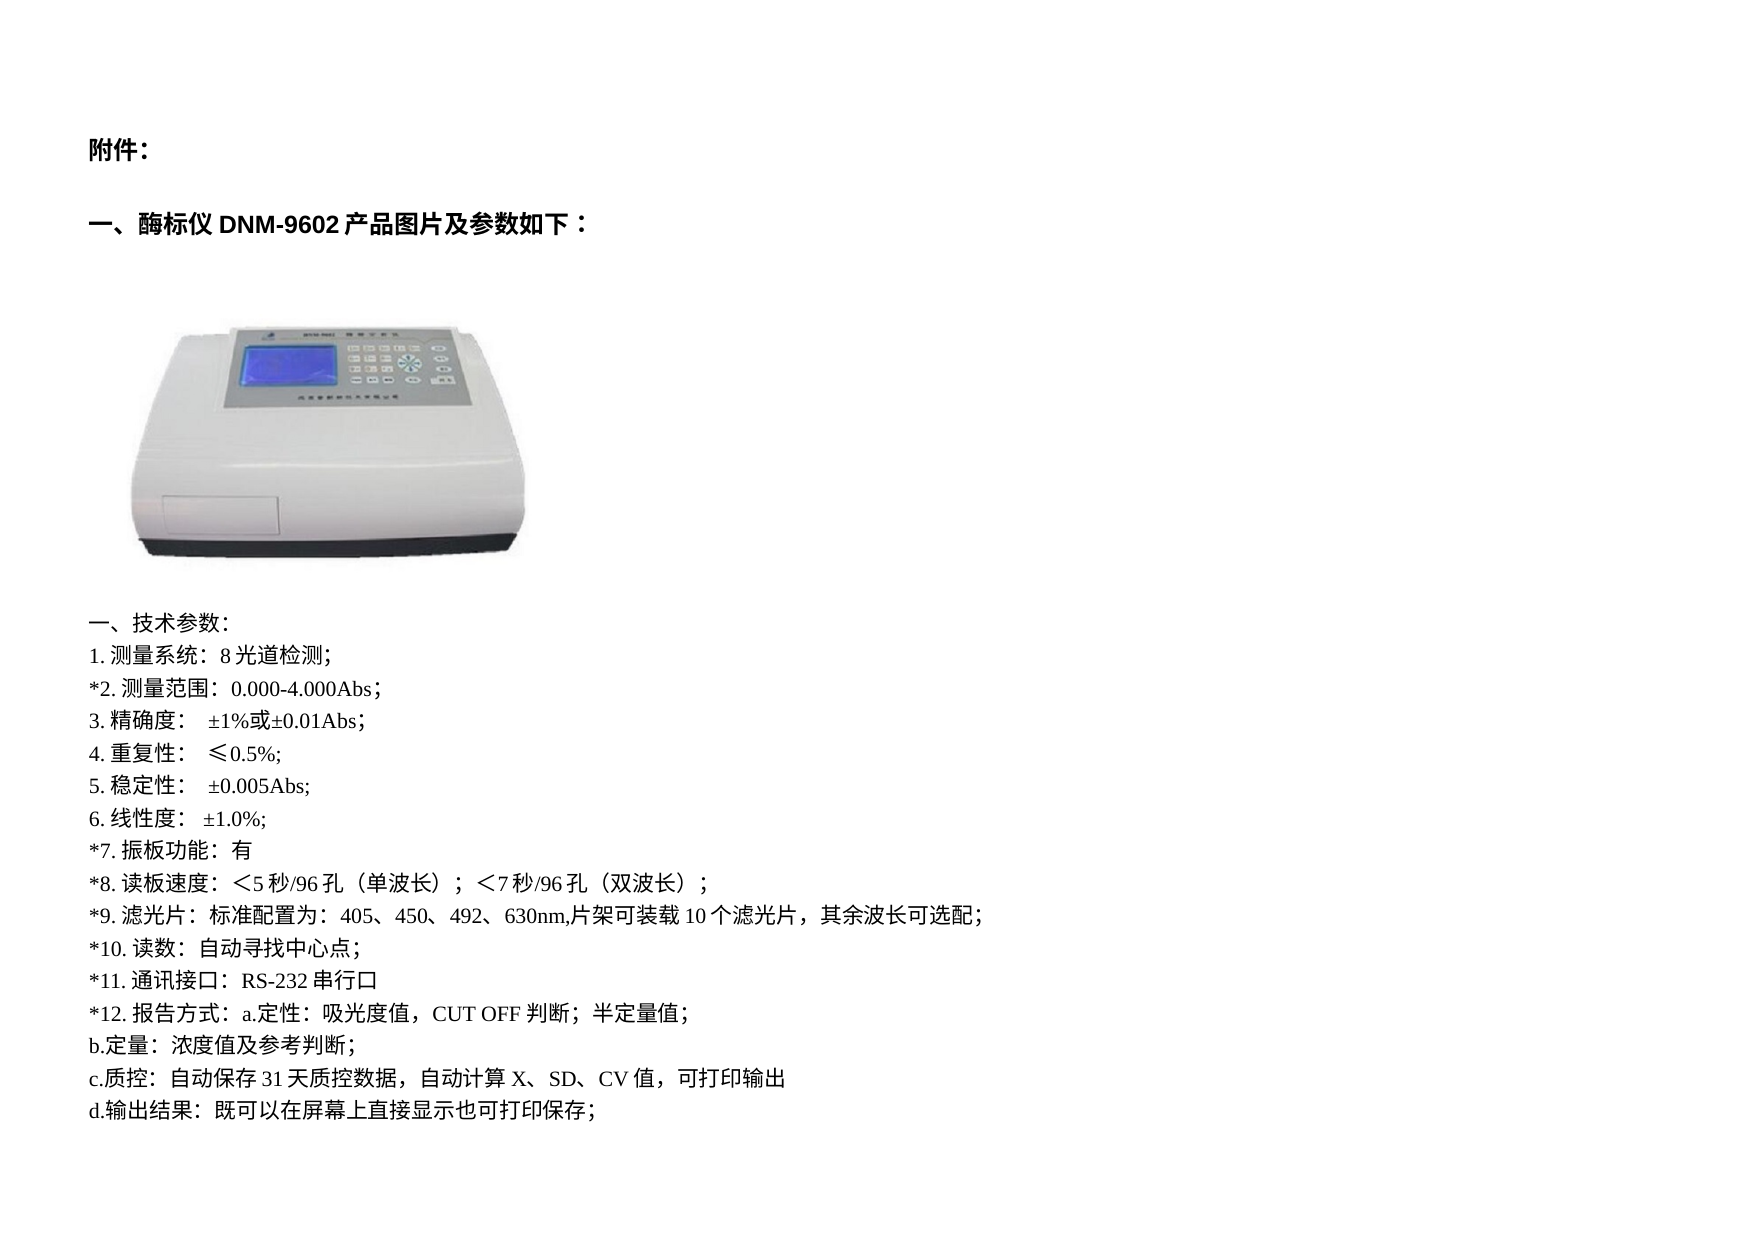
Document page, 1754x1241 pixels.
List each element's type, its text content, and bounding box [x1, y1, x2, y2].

text 附件： [89, 116, 1665, 181]
picture [88, 314, 547, 590]
text 一、酶标仪DNM-9602产品图片及参数如下： [89, 190, 1665, 255]
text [89, 638, 1665, 1125]
text 一、技术参数： [89, 605, 1665, 638]
